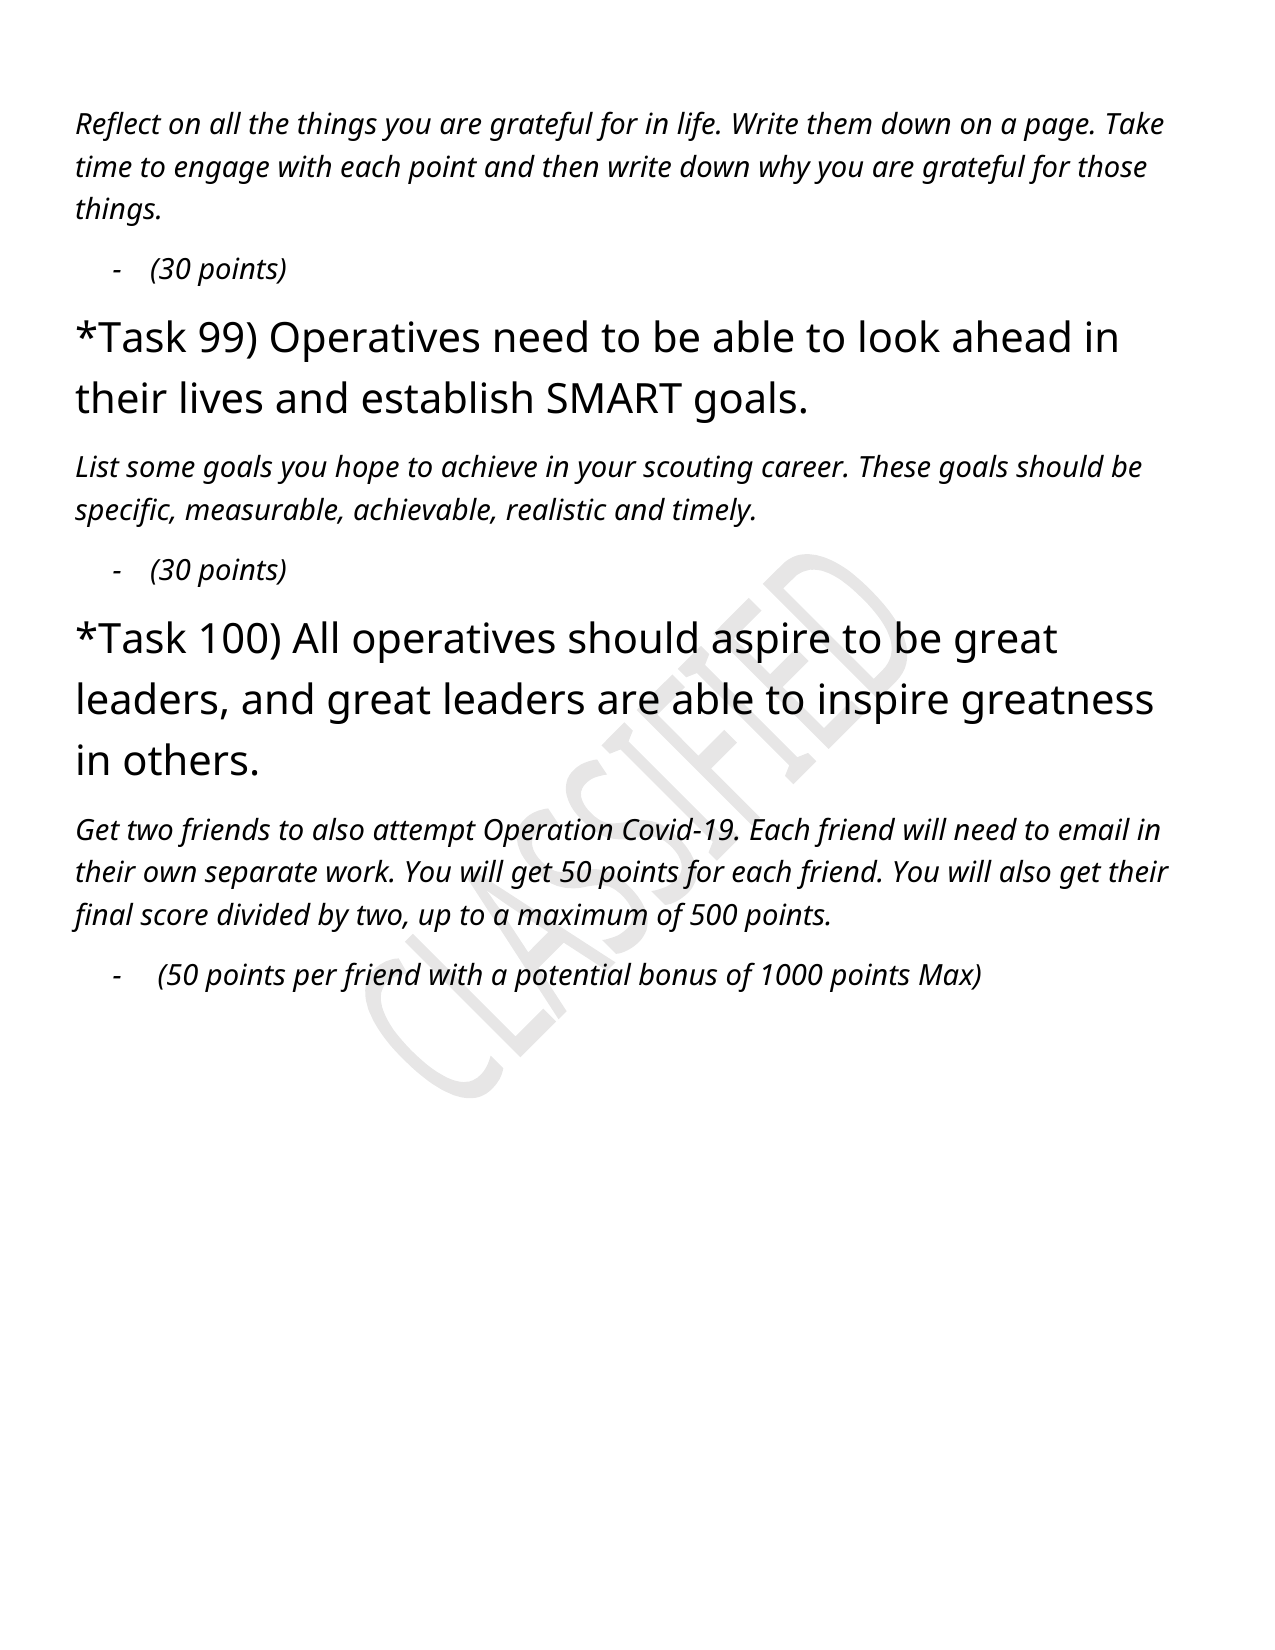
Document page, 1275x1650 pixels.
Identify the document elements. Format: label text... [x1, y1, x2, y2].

text Get two friends to also attempt Operation Covid-19. Each friend will need to email in their own separate work. You will get 50 points for each friend. You will also get their final score divided by two, up to a maximum of 500 points. [75, 809, 1200, 934]
text *Task 100) All operatives should aspire to be great leaders, and great leaders are able to inspire greatness in others. [75, 608, 1200, 788]
list (30 points) [112, 549, 1200, 589]
text List some goals you hope to achieve in your scouting career. These goals should be specific, measurable, achievable, realistic and timely. [75, 447, 1200, 529]
list (50 points per friend with a potential bonus of 1000 points Max) [112, 954, 1200, 994]
text Reflect on all the things you are grateful for in life. Write them down on a page. Take time to engage with each point and then write down why you are grateful for those things. [75, 103, 1200, 228]
list (30 points) [112, 248, 1200, 288]
text *Task 99) Operatives need to be able to look ahead in their lives and establish SMART goals. [75, 308, 1200, 426]
